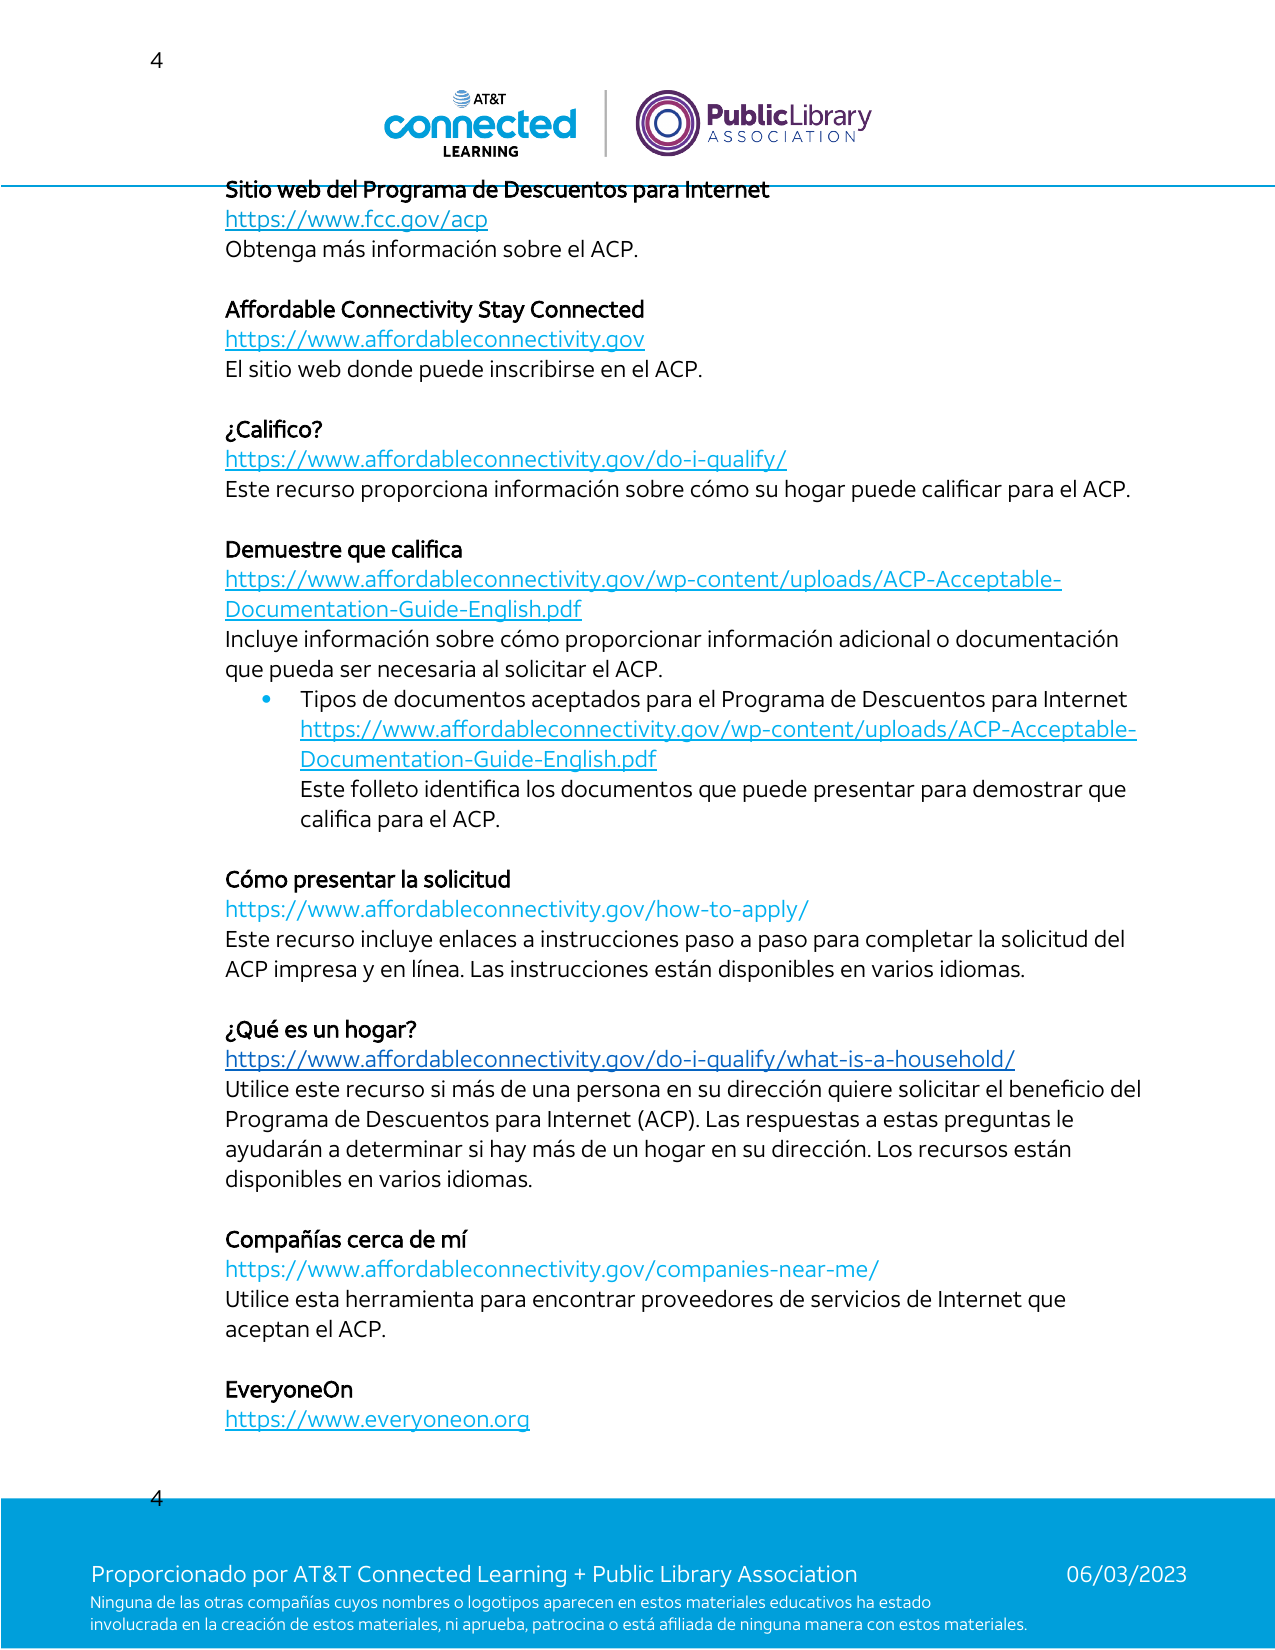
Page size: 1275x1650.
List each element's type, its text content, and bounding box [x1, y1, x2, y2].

text Sitio web del Programa de Descuentos para Internet https://www.fcc.gov/acp [225, 173, 1144, 233]
text ¿Califico? [225, 413, 1144, 443]
list Tipos de documentos aceptados para el Programa de Descuentos para Internet https://www.affordableconnectivity.gov/wp-content/uploads/ACP-Acceptable-Documentation-Guide-English.pdf Este folleto identifica los documentos que puede presentar para demostrar que califica para el ACP. [262, 683, 1144, 833]
text Compañías cerca de mí [225, 1223, 1144, 1253]
text https://www.affordableconnectivity.gov/do-i-qualify/ [225, 443, 1144, 473]
text Incluye información sobre cómo proporcionar información adicional o documentación que pueda ser necesaria al solicitar el ACP. [225, 623, 1144, 683]
text Este recurso incluye enlaces a instrucciones paso a paso para completar la solicitud del ACP impresa y en línea. Las instrucciones están disponibles en varios idiomas. [225, 923, 1144, 983]
text Affordable Connectivity Stay Connected https://www.affordableconnectivity.gov [225, 293, 1144, 353]
text Cómo presentar la solicitud https://www.affordableconnectivity.gov/how-to-apply/ [225, 863, 1144, 923]
text Demuestre que califica https://www.affordableconnectivity.gov/wp-content/uploads/ACP-Acceptable-Documentation-Guide-English.pdf [225, 533, 1144, 623]
text El sitio web donde puede inscribirse en el ACP. [225, 353, 1144, 383]
picture [384, 90, 872, 157]
text ¿Qué es un hogar? https://www.affordableconnectivity.gov/do-i-qualify/what-is-a-household/ [225, 983, 1144, 1073]
text Este recurso proporciona información sobre cómo su hogar puede calificar para el ACP. [225, 473, 1144, 503]
text Obtenga más información sobre el ACP. [225, 233, 1144, 263]
picture [414, 122, 424, 132]
text Utilice este recurso si más de una persona en su dirección quiere solicitar el beneficio del Programa de Descuentos para Internet (ACP). Las respuestas a estas preguntas le ayudarán a determinar si hay más de un hogar en su dirección. Los recursos están disponibles en varios idiomas. [225, 1073, 1144, 1193]
text https://www.affordableconnectivity.gov/companies-near-me/ [225, 1253, 1144, 1283]
